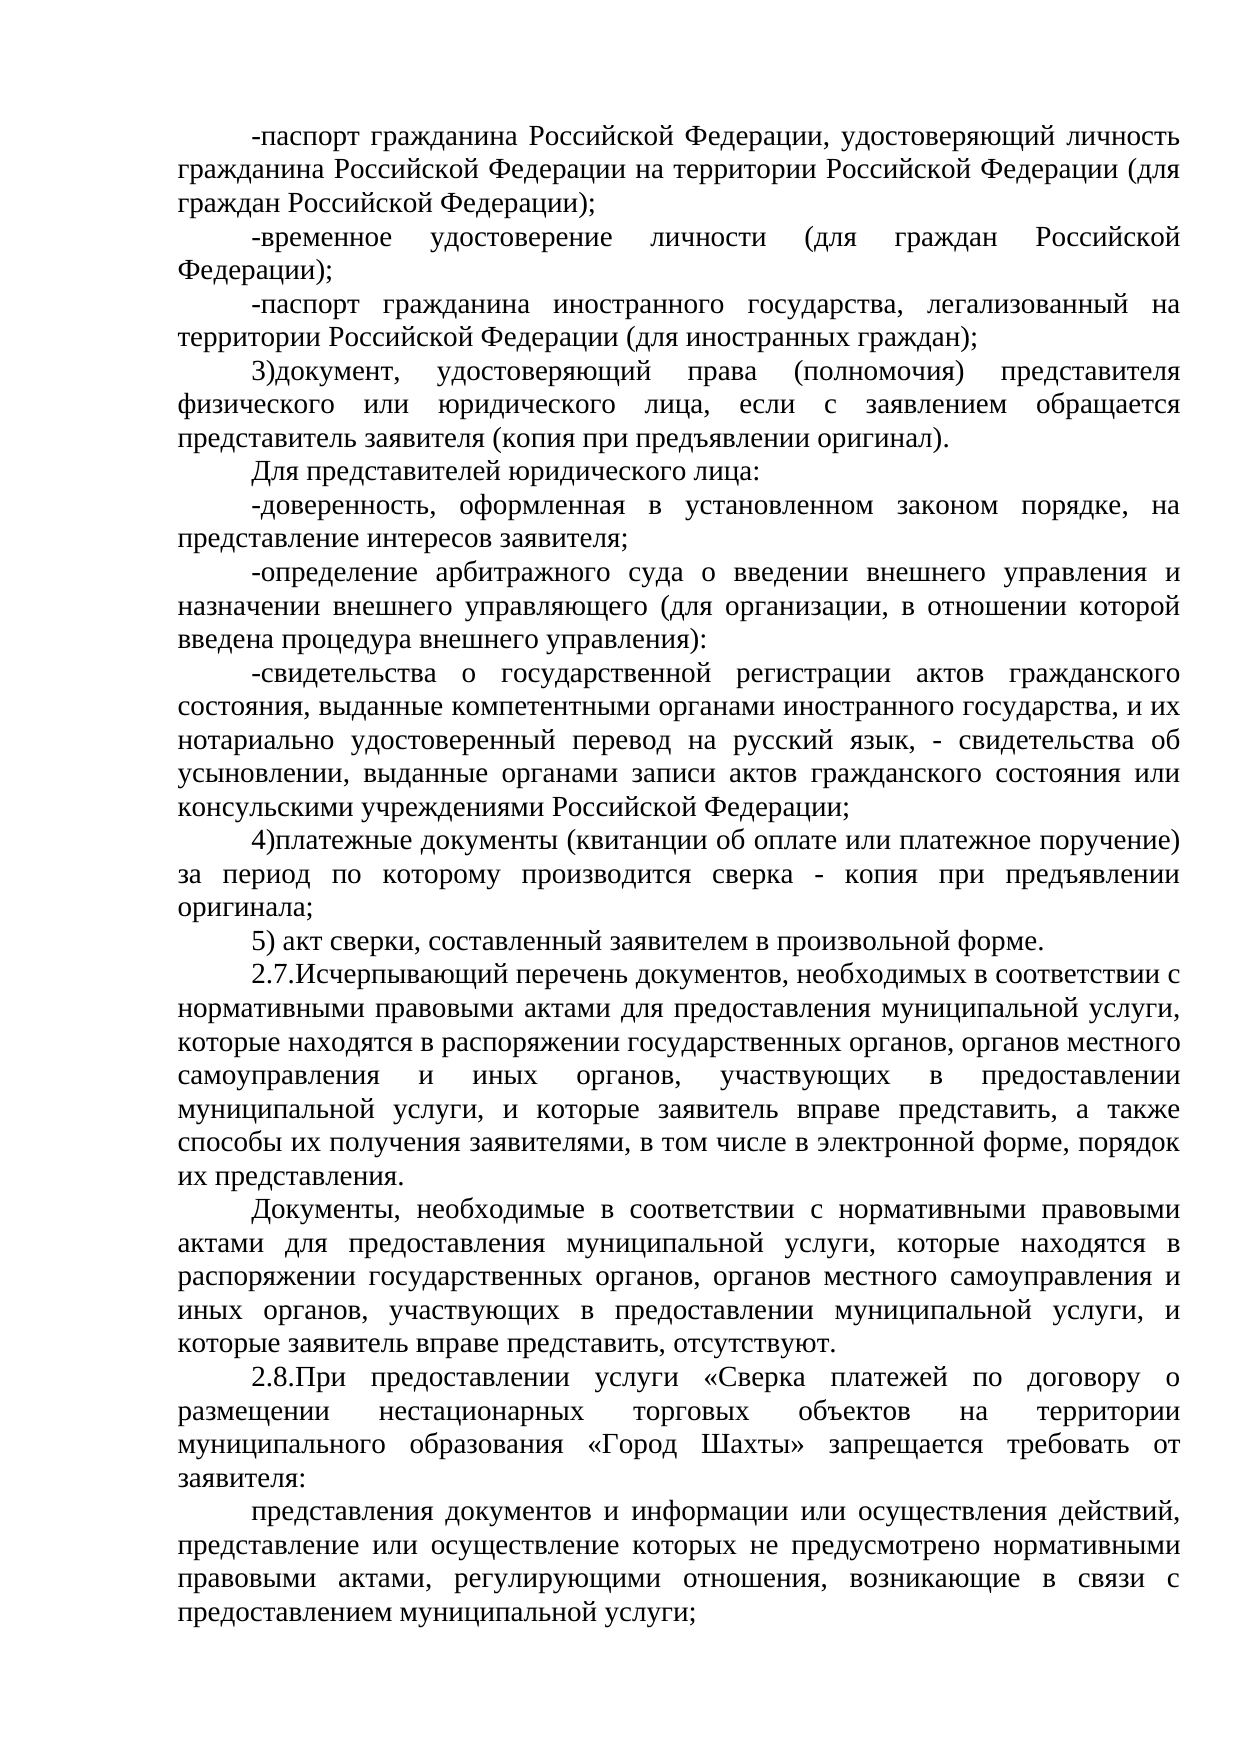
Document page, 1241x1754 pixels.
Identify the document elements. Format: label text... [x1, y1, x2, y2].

text -паспорт гражданина иностранного государства, легализованный на территории Российской Федерации (для иностранных граждан); [177, 286, 1181, 353]
text представления документов и информации или осуществления действий, представление или осуществление которых не предусмотрено нормативными правовыми актами, регулирующими отношения, возникающие в связи с предоставлением муниципальной услуги; [177, 1493, 1181, 1627]
text Для представителей юридического лица: [177, 453, 1181, 487]
text 2.7.Исчерпывающий перечень документов, необходимых в соответствии с нормативными правовыми актами для предоставления муниципальной услуги, которые находятся в распоряжении государственных органов, органов местного самоуправления и иных органов, участвующих в предоставлении муниципальной услуги, и которые заявитель вправе представить, а также способы их получения заявителями, в том числе в электронной форме, порядок их представления. [177, 957, 1181, 1191]
text 5) акт сверки, составленный заявителем в произвольной форме. [177, 923, 1181, 957]
text Документы, необходимые в соответствии с нормативными правовыми актами для предоставления муниципальной услуги, которые находятся в распоряжении государственных органов, органов местного самоуправления и иных органов, участвующих в предоставлении муниципальной услуги, и которые заявитель вправе представить, отсутствуют. [177, 1191, 1181, 1359]
text -определение арбитражного суда о введении внешнего управления и назначении внешнего управляющего (для организации, в отношении которой введена процедура внешнего управления): [177, 554, 1181, 655]
text -доверенность, оформленная в установленном законом порядке, на представление интересов заявителя; [177, 487, 1181, 554]
text 4)платежные документы (квитанции об оплате или платежное поручение) за период по которому производится сверка - копия при предъявлении оригинала; [177, 822, 1181, 923]
text 2.8.При предоставлении услуги «Сверка платежей по договору о размещении нестационарных торговых объектов на территории муниципального образования «Город Шахты» запрещается требовать от заявителя: [177, 1359, 1181, 1493]
text -временное удостоверение личности (для граждан Российской Федерации); [177, 219, 1181, 286]
text 3)документ, удостоверяющий права (полномочия) представителя физического или юридического лица, если с заявлением обращается представитель заявителя (копия при предъявлении оригинал). [177, 353, 1181, 453]
text -свидетельства о государственной регистрации актов гражданского состояния, выданные компетентными органами иностранного государства, и их нотариально удостоверенный перевод на русский язык, - свидетельства об усыновлении, выданные органами записи актов гражданского состояния или консульскими учреждениями Российской Федерации; [177, 655, 1181, 822]
text -паспорт гражданина Российской Федерации, удостоверяющий личность гражданина Российской Федерации на территории Российской Федерации (для граждан Российской Федерации); [177, 118, 1181, 219]
